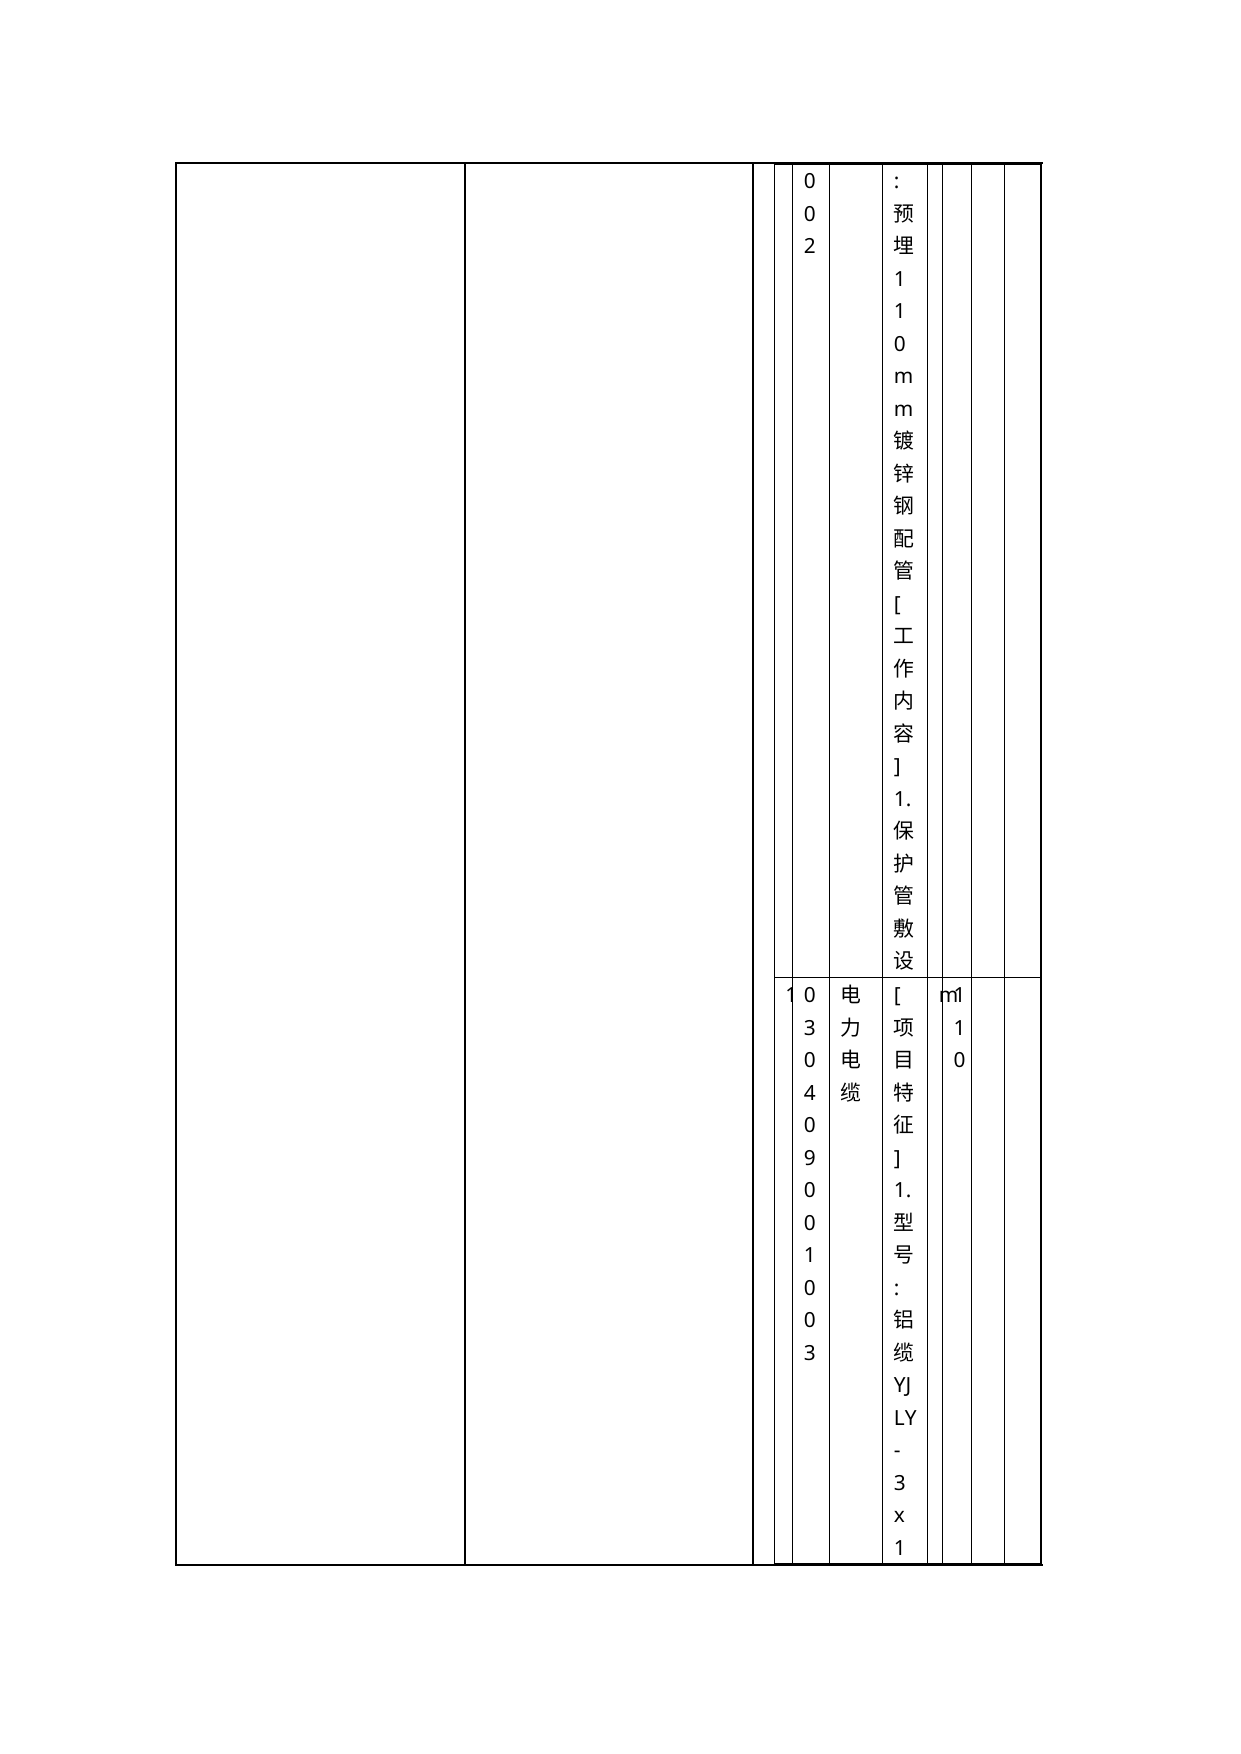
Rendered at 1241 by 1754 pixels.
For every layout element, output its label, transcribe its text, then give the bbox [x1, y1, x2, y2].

table_cell [972, 978, 1004, 1563]
table_cell [793, 165, 829, 977]
table_cell [754, 164, 774, 1564]
table_cell [1005, 165, 1040, 977]
table_cell [943, 165, 971, 977]
table_cell [775, 165, 792, 977]
table_cell [793, 978, 829, 1563]
table_cell [928, 165, 942, 977]
table_cell [466, 164, 752, 1564]
table_cell 1 [177, 164, 464, 1564]
table_cell [883, 165, 927, 977]
table_cell [943, 978, 971, 1563]
table_cell [1005, 978, 1040, 1563]
table_cell [830, 978, 882, 1563]
table_cell [883, 978, 927, 1563]
table_cell [830, 165, 882, 977]
table_cell [775, 978, 792, 1563]
table_cell [972, 165, 1004, 977]
table_cell [928, 978, 942, 1563]
